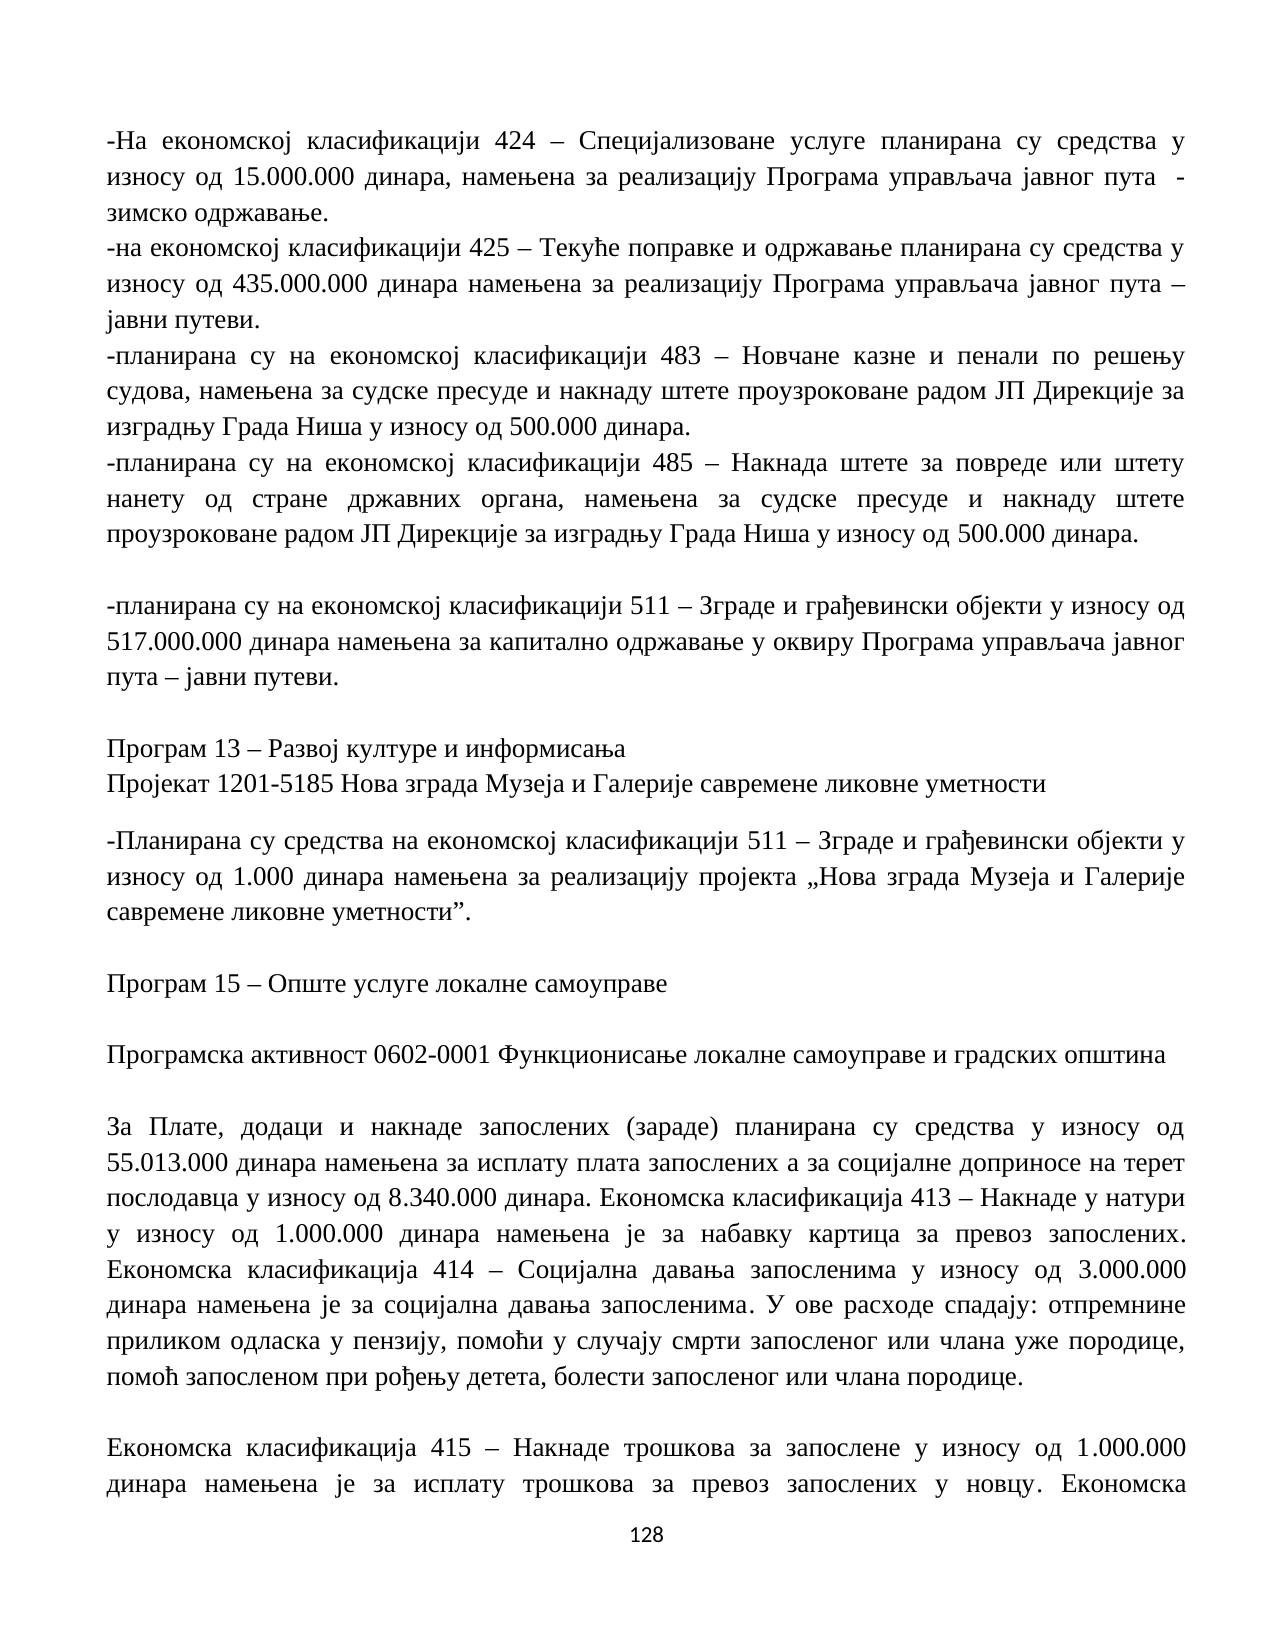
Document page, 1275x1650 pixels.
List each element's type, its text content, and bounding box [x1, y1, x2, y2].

list Програм 13 – Развој културе и информисања [106, 732, 1186, 763]
list Програмска активност 0602-0001 Функционисање локалне самоуправе и градских општина [106, 1038, 1186, 1069]
text За Плате, додаци и накнаде запослених (зараде) планирана су средства у износу од 55.013.000 динара намењена за исплату плата запослених а за социјалне доприносе на терет послодавца у износу од 8.340.000 динара. Економска класификација 413 – Накнаде у натури у износу од 1.000.000 динара намењена је за набавку картица за превоз запослених. Економска класификација 414 – Социјална давања запосленима у износу од 3.000.000 динара намењена је за социјална давања запосленима. У ове расходе спадају: отпремнине приликом одласка у пензију, помоћи у случају смрти запосленог или члана уже породице, помоћ запосленом при рођењу детета, болести запосленог или члана породице. [106, 1110, 1186, 1391]
list -планирана су на економској класификацији 511 – Зграде и грађевински објекти у износу од 517.000.000 динара намењена за капитално одржавање у оквиру Програма управљача јавног пута – јавни путеви. [106, 589, 1186, 691]
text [106, 1431, 1186, 1498]
text -На економској класификацији 424 – Специјализоване услуге планирана су средства у износу од 15.000.000 динара, намењена за реализацију Програма управљача јавног пута - зимско одржавање. [106, 124, 1186, 227]
text -Планирана су средства на економској класификацији 511 – Зграде и грађевински објекти у износу од 1.000 динара намењена за реализацију пројекта „Нова зграда Музеја и Галерије савремене ликовне уметности”. [106, 824, 1186, 927]
list -на економској класификацији 425 – Текуће поправке и одржавање планирана су средства у износу од 435.000.000 динара намењена за реализацију Програма управљача јавног пута – јавни путеви. [106, 232, 1186, 334]
text Пројекат 1201-5185 Нова зграда Музеја и Галерије савремене ликовне уметности [106, 767, 1186, 799]
list -планирана су на економској класификацији 483 – Новчане казне и пенали по решењу судова, намењена за судске пресуде и накнаду штете проузроковане радом ЈП Дирекције за изградњу Града Ниша у износу од 500.000 динара. [106, 339, 1186, 441]
list -планирана су на економској класификацији 485 – Накнада штете за повреде или штету нанету од стране државних органа, намењена за судске пресуде и накнаду штете проузроковане радом ЈП Дирекције за изградњу Града Ниша у износу од 500.000 динара. [106, 446, 1186, 548]
list Програм 15 – Опште услуге локалне самоуправе [106, 967, 1186, 998]
